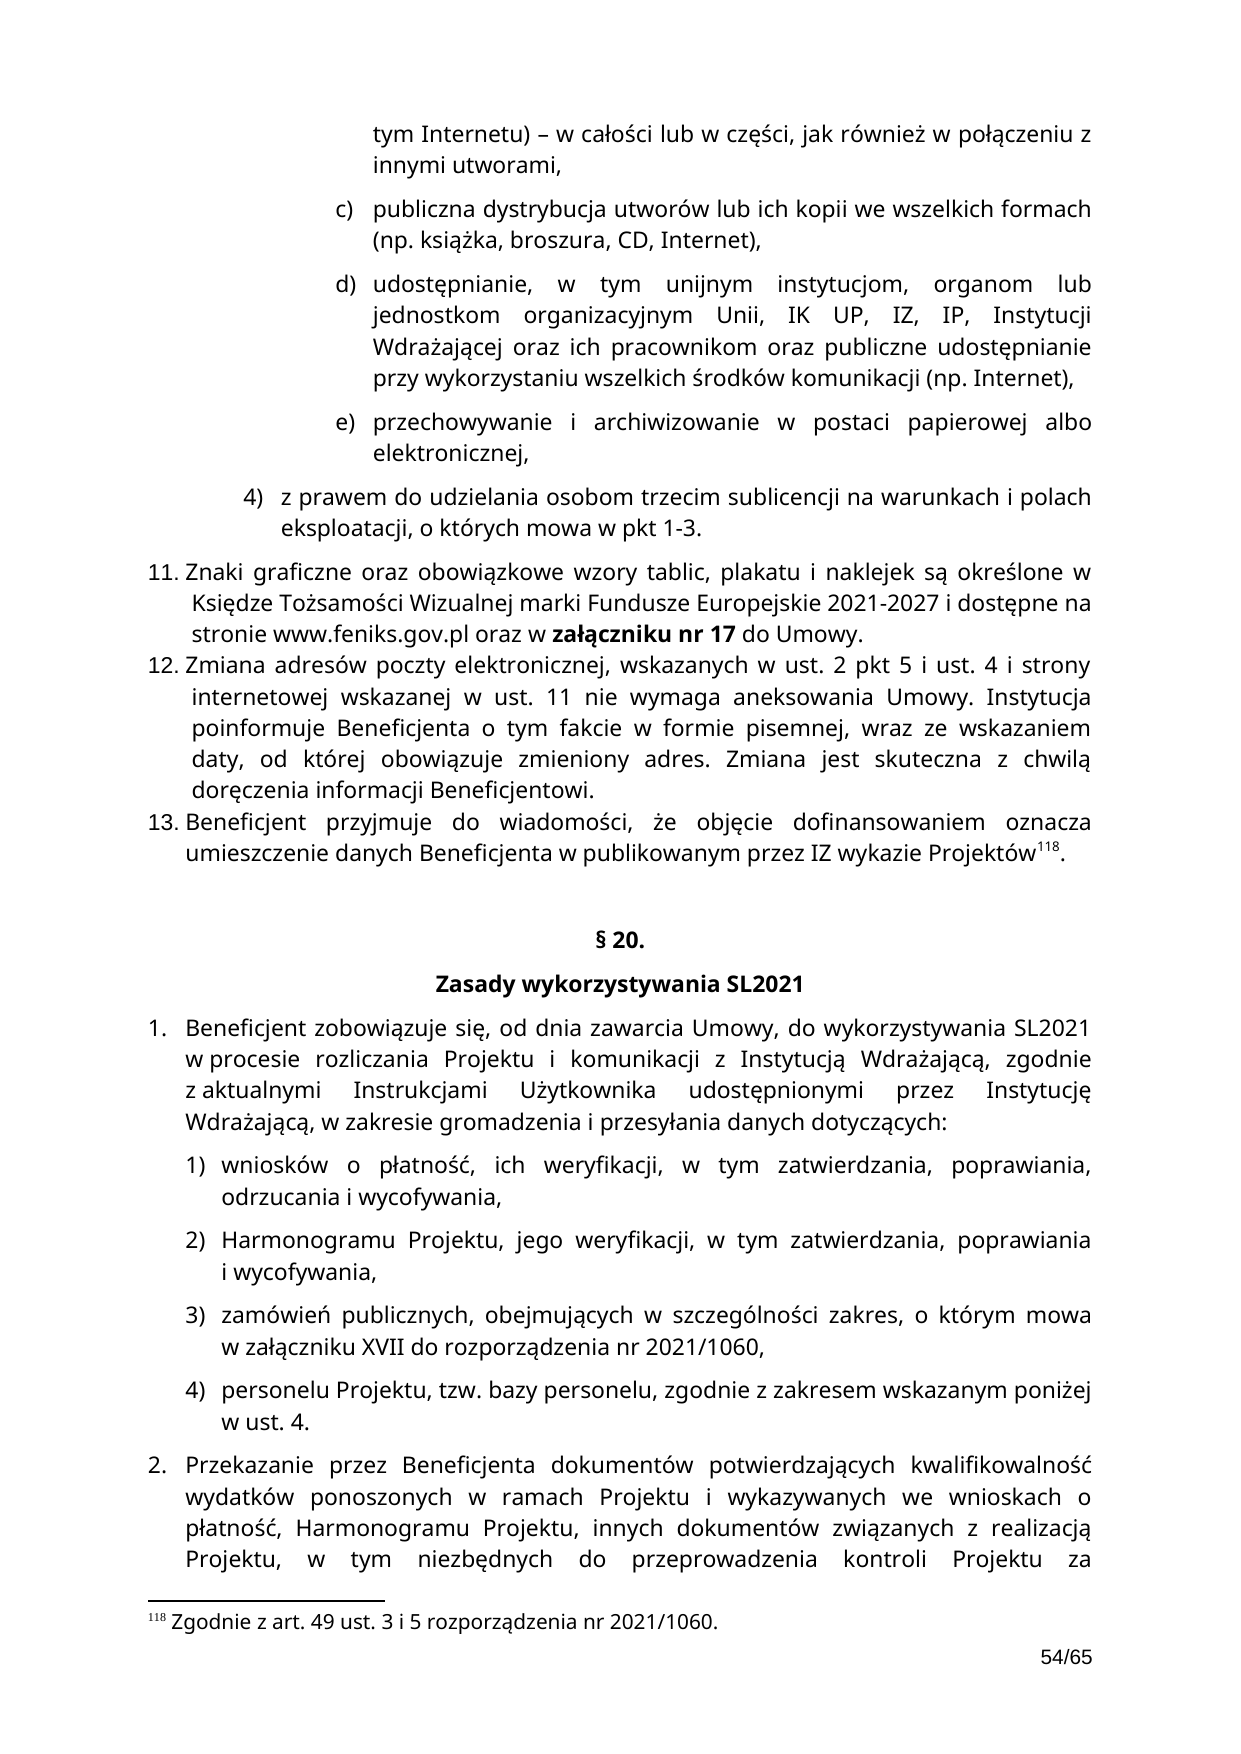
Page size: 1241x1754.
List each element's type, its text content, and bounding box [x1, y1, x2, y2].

list Znaki graficzne oraz obowiązkowe wzory tablic, plakatu i naklejek są określone w Księdze Tożsamości Wizualnej marki Fundusze Europejskie 2021-2027 i dostępne na stronie www.feniks.gov.pl oraz w załączniku nr 17 do Umowy. [148, 556, 1092, 649]
text 2) Harmonogramu Projektu, jego weryfikacji, w tym zatwierdzania, poprawiania i wycofywania, [185, 1224, 1092, 1287]
list publiczna dystrybucja utworów lub ich kopii we wszelkich formach (np. książka, broszura, CD, Internet), [335, 193, 1092, 256]
text 4) personelu Projektu, tzw. bazy personelu, zgodnie z zakresem wskazanym poniżej w ust. 4. [185, 1374, 1092, 1437]
text § 20. [148, 924, 1092, 956]
text 1) wniosków o płatność, ich weryfikacji, w tym zatwierdzania, poprawiania, odrzucania i wycofywania, [185, 1149, 1092, 1212]
list Zmiana adresów poczty elektronicznej, wskazanych w ust. 2 pkt 5 i ust. 4 i strony internetowej wskazanej w ust. 11 nie wymaga aneksowania Umowy. Instytucja poinformuje Beneficjenta o tym fakcie w formie pisemnej, wraz ze wskazaniem daty, od której obowiązuje zmieniony adres. Zmiana jest skuteczna z chwilą doręczenia informacji Beneficjentowi. [148, 649, 1092, 806]
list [335, 118, 1092, 181]
text Zasady wykorzystywania SL2021 [148, 968, 1092, 999]
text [148, 1449, 1092, 1574]
text 3) zamówień publicznych, obejmujących w szczególności zakres, o którym mowa w załączniku XVII do rozporządzenia nr 2021/1060, [185, 1299, 1092, 1362]
text 1. Beneficjent zobowiązuje się, od dnia zawarcia Umowy, do wykorzystywania SL2021 w procesie rozliczania Projektu i komunikacji z Instytucją Wdrażającą, zgodnie z aktualnymi Instrukcjami Użytkownika udostępnionymi przez Instytucję Wdrażającą, w zakresie gromadzenia i przesyłania danych dotyczących: [148, 1012, 1092, 1137]
list przechowywanie i archiwizowanie w postaci papierowej albo elektronicznej, [335, 406, 1092, 468]
list Beneficjent przyjmuje do wiadomości, że objęcie dofinansowaniem oznacza umieszczenie danych Beneficjenta w publikowanym przez IZ wykazie Projektów. [148, 806, 1092, 868]
list udostępnianie, w tym unijnym instytucjom, organom lub jednostkom organizacyjnym Unii, IK UP, IZ, IP, Instytucji Wdrażającej oraz ich pracownikom oraz publiczne udostępnianie przy wykorzystaniu wszelkich środków komunikacji (np. Internet), [335, 268, 1092, 393]
list z prawem do udzielania osobom trzecim sublicencji na warunkach i polach eksploatacji, o których mowa w pkt 1-3. [243, 481, 1092, 543]
